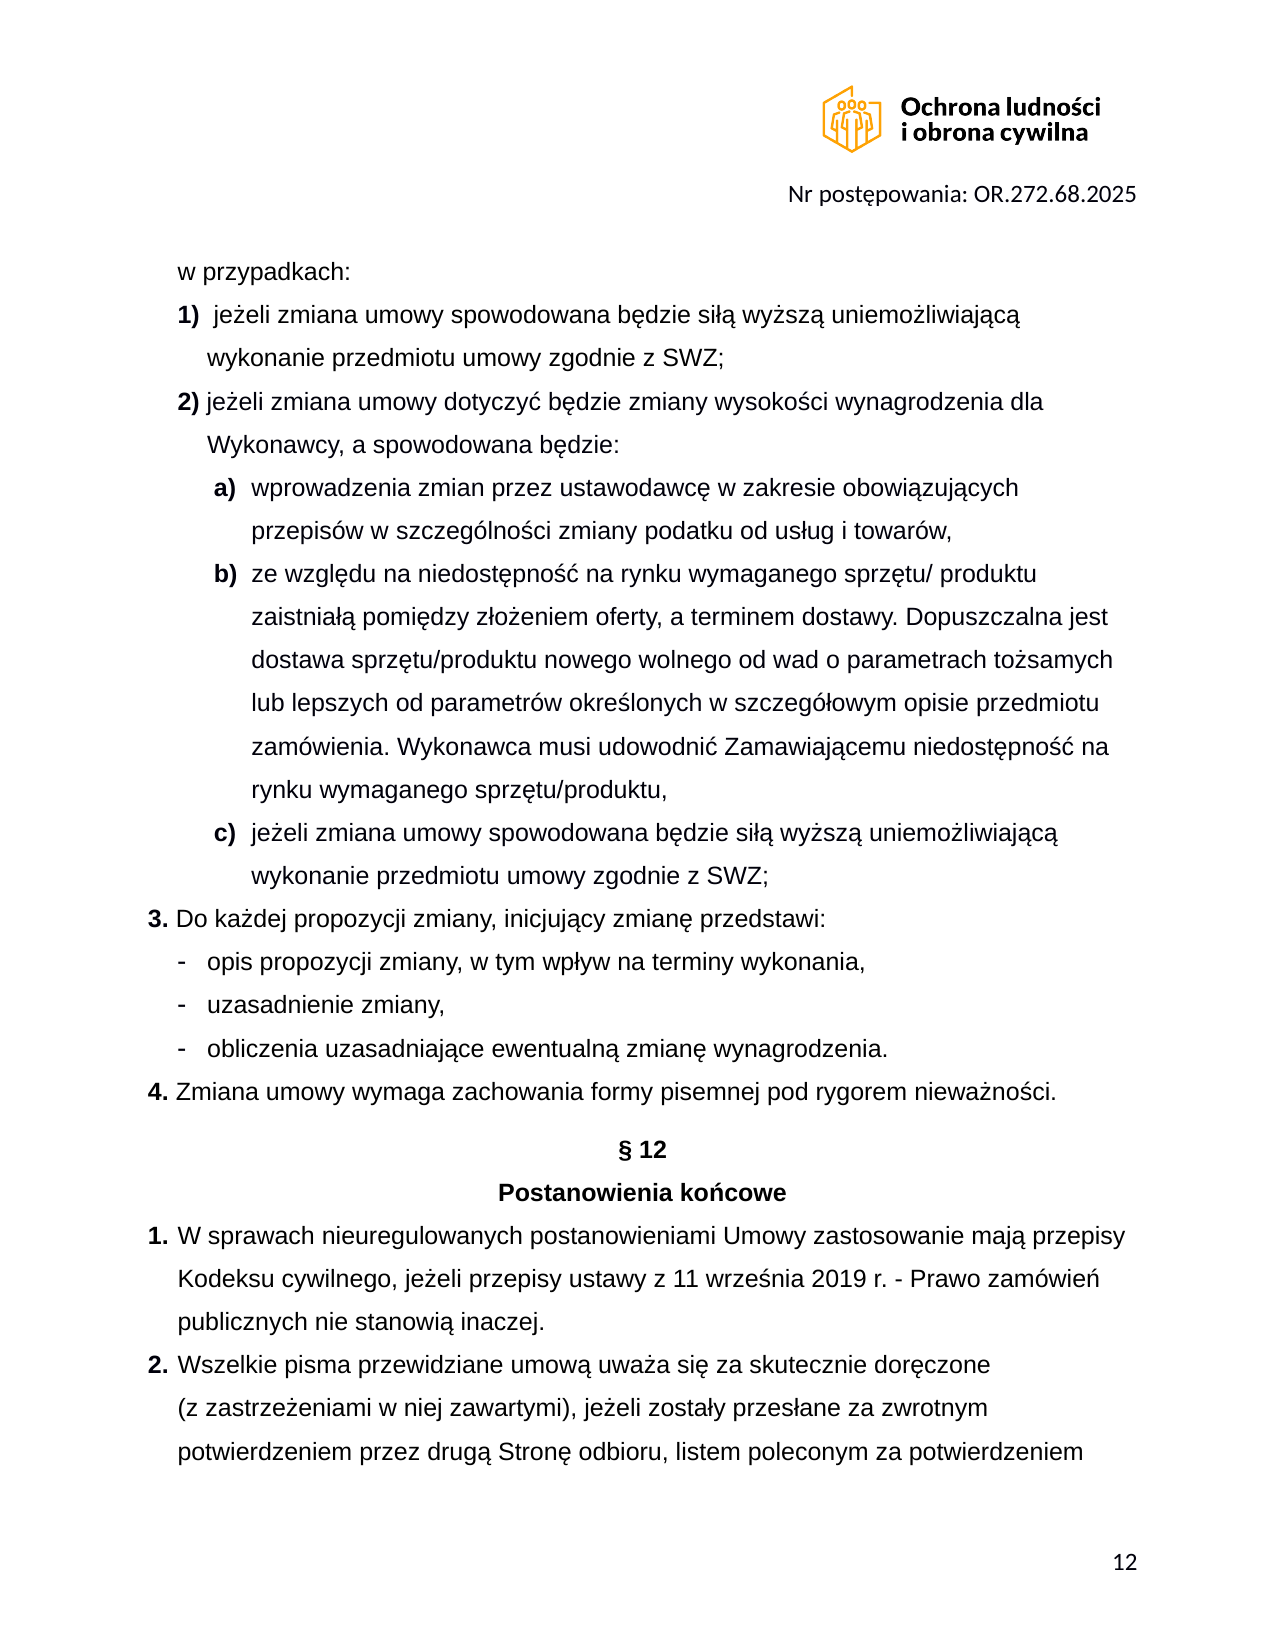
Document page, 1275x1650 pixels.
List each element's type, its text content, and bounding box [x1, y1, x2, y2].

picture [784, 59, 1138, 179]
list W sprawach nieuregulowanych postanowieniami Umowy zastosowanie mają przepisy Kodeksu cywilnego, jeżeli przepisy ustawy z 11 września 2019 r. - Prawo zamówień publicznych nie stanowią inaczej. [148, 1221, 1137, 1336]
text Postanowienia końcowe [148, 1178, 1137, 1206]
list ze względu na niedostępność na rynku wymaganego sprzętu/ produktu zaistniałą pomiędzy złożeniem oferty, a terminem dostawy. Dopuszczalna jest dostawa sprzętu/produktu nowego wolnego od wad o parametrach tożsamych lub lepszych od parametrów określonych w szczegółowym opisie przedmiotu zamówienia. Wykonawca musi udowodnić Zamawiającemu niedostępność na rynku wymaganego sprzętu/produktu, [214, 559, 1137, 803]
list uzasadnienie zmiany, [177, 990, 1137, 1019]
list Do każdej propozycji zmiany, inicjujący zmianę przedstawi: [148, 904, 1137, 933]
list obliczenia uzasadniające ewentualną zmianę wynagrodzenia. [177, 1034, 1137, 1062]
list wprowadzenia zmian przez ustawodawcę w zakresie obowiązujących przepisów w szczególności zmiany podatku od usług i towarów, [214, 473, 1137, 545]
list jeżeli zmiana umowy dotyczyć będzie zmiany wysokości wynagrodzenia dla Wykonawcy, a spowodowana będzie: [177, 387, 1137, 458]
list jeżeli zmiana umowy spowodowana będzie siłą wyższą uniemożliwiającą wykonanie przedmiotu umowy zgodnie z SWZ; [214, 818, 1137, 890]
list opis propozycji zmiany, w tym wpływ na terminy wykonania, [177, 947, 1137, 976]
list jeżeli zmiana umowy spowodowana będzie siłą wyższą uniemożliwiającą wykonanie przedmiotu umowy zgodnie z SWZ; [177, 300, 1137, 372]
text § 12 [148, 1134, 1137, 1163]
list Zmiana umowy wymaga zachowania formy pisemnej pod rygorem nieważności. [148, 1077, 1137, 1106]
